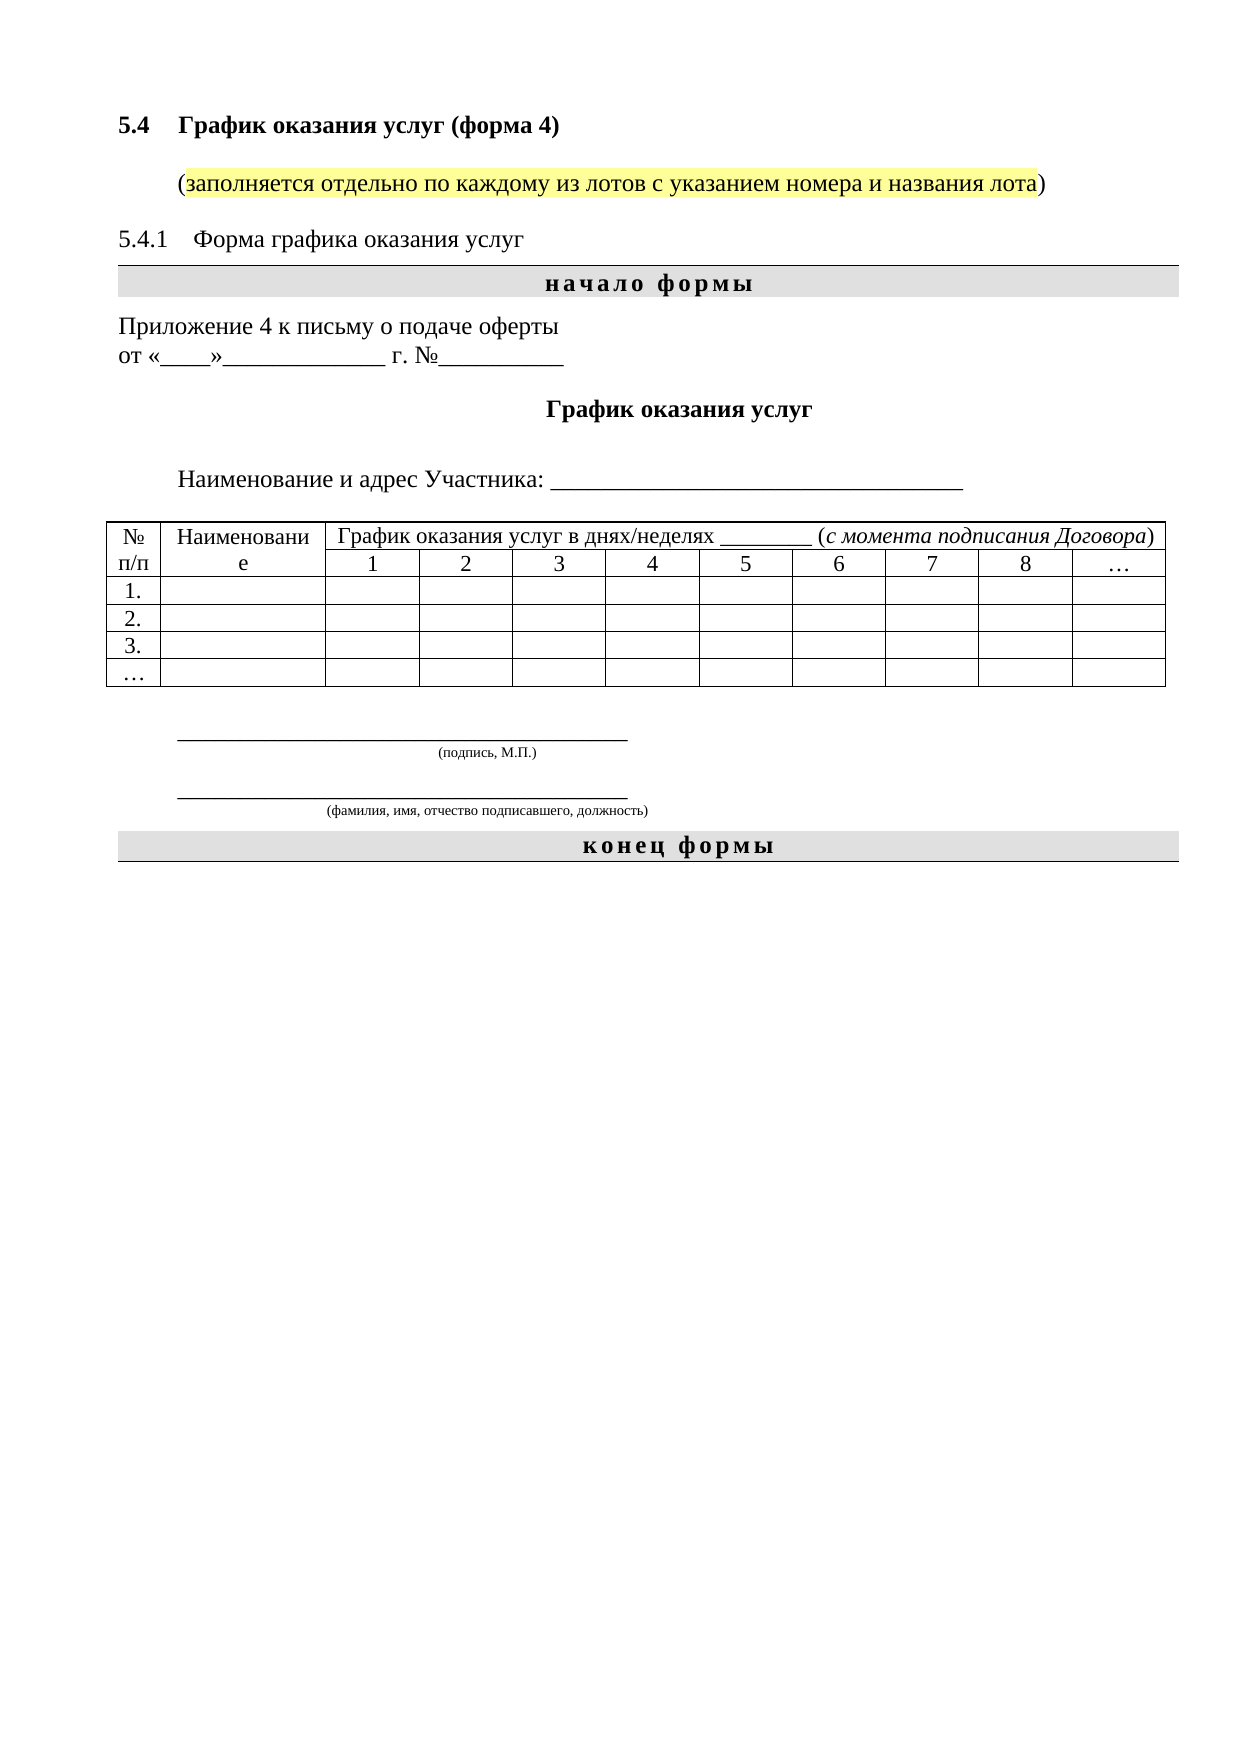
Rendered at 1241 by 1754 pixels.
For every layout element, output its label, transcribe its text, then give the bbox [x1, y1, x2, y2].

table_cell [700, 577, 792, 603]
table_cell [886, 632, 978, 658]
table_cell [606, 659, 699, 686]
table_cell [886, 577, 978, 603]
table_cell [107, 605, 160, 631]
table_cell [420, 632, 512, 658]
table_cell [513, 659, 605, 686]
table_header № п/п [107, 523, 160, 576]
table_cell [326, 605, 419, 631]
text (подпись, М.П.) [118, 744, 797, 773]
table_cell 8 [979, 550, 1072, 576]
table_cell [326, 659, 419, 686]
table_cell [107, 632, 160, 658]
table_cell 5 [700, 550, 792, 576]
table_cell [979, 632, 1072, 658]
table_cell [326, 577, 419, 603]
table_cell [513, 605, 605, 631]
table_header График оказания услуг в днях/неделях ________ (с момента подписания Договора) [326, 523, 1165, 549]
table_cell 1 [326, 550, 419, 576]
table_cell [606, 577, 699, 603]
table_cell [1073, 632, 1165, 658]
table_cell [420, 605, 512, 631]
table_header Наименование [161, 523, 325, 576]
table_cell [606, 605, 699, 631]
text ____________________________________ [118, 716, 1181, 744]
table_cell … [107, 659, 160, 686]
table_cell [1073, 659, 1165, 686]
table_cell 7 [886, 550, 978, 576]
table_cell [326, 632, 419, 658]
text Наименование и адрес Участника: _________________________________ [118, 464, 1181, 493]
table_cell [161, 577, 325, 603]
table_cell [886, 605, 978, 631]
table_cell [886, 659, 978, 686]
table_cell 6 [793, 550, 885, 576]
table_cell 3 [513, 550, 605, 576]
table_cell [793, 659, 885, 686]
table_cell [161, 605, 325, 631]
subtitle График оказания услуг (форма 4) [118, 110, 1181, 139]
table_cell [513, 577, 605, 603]
text ____________________________________ [118, 773, 1181, 802]
table_cell 2 [420, 550, 512, 576]
subtitle Форма графика оказания услуг [118, 224, 1181, 253]
table_cell [793, 632, 885, 658]
table_cell [700, 605, 792, 631]
table_cell [979, 659, 1072, 686]
table_cell [161, 659, 325, 686]
table_cell [700, 632, 792, 658]
table_cell [793, 605, 885, 631]
table_cell [1073, 605, 1165, 631]
text Приложение 4 к письму о подаче оферты от «____»_____________ г. №__________ [118, 311, 1181, 369]
table_cell [1073, 577, 1165, 603]
table_cell [420, 577, 512, 603]
table_cell [161, 632, 325, 658]
table_cell [979, 605, 1072, 631]
text График оказания услуг [118, 394, 1181, 423]
table_cell [700, 659, 792, 686]
table_cell … [1073, 550, 1165, 576]
text начало формы [118, 266, 1179, 297]
table_cell 4 [606, 550, 699, 576]
table_cell [513, 632, 605, 658]
text (фамилия, имя, отчество подписавшего, должность) [118, 802, 797, 831]
table_cell [979, 577, 1072, 603]
text конец формы [118, 831, 1179, 861]
table_cell [420, 659, 512, 686]
table_cell [606, 632, 699, 658]
table_cell [107, 577, 160, 603]
table_cell [793, 577, 885, 603]
